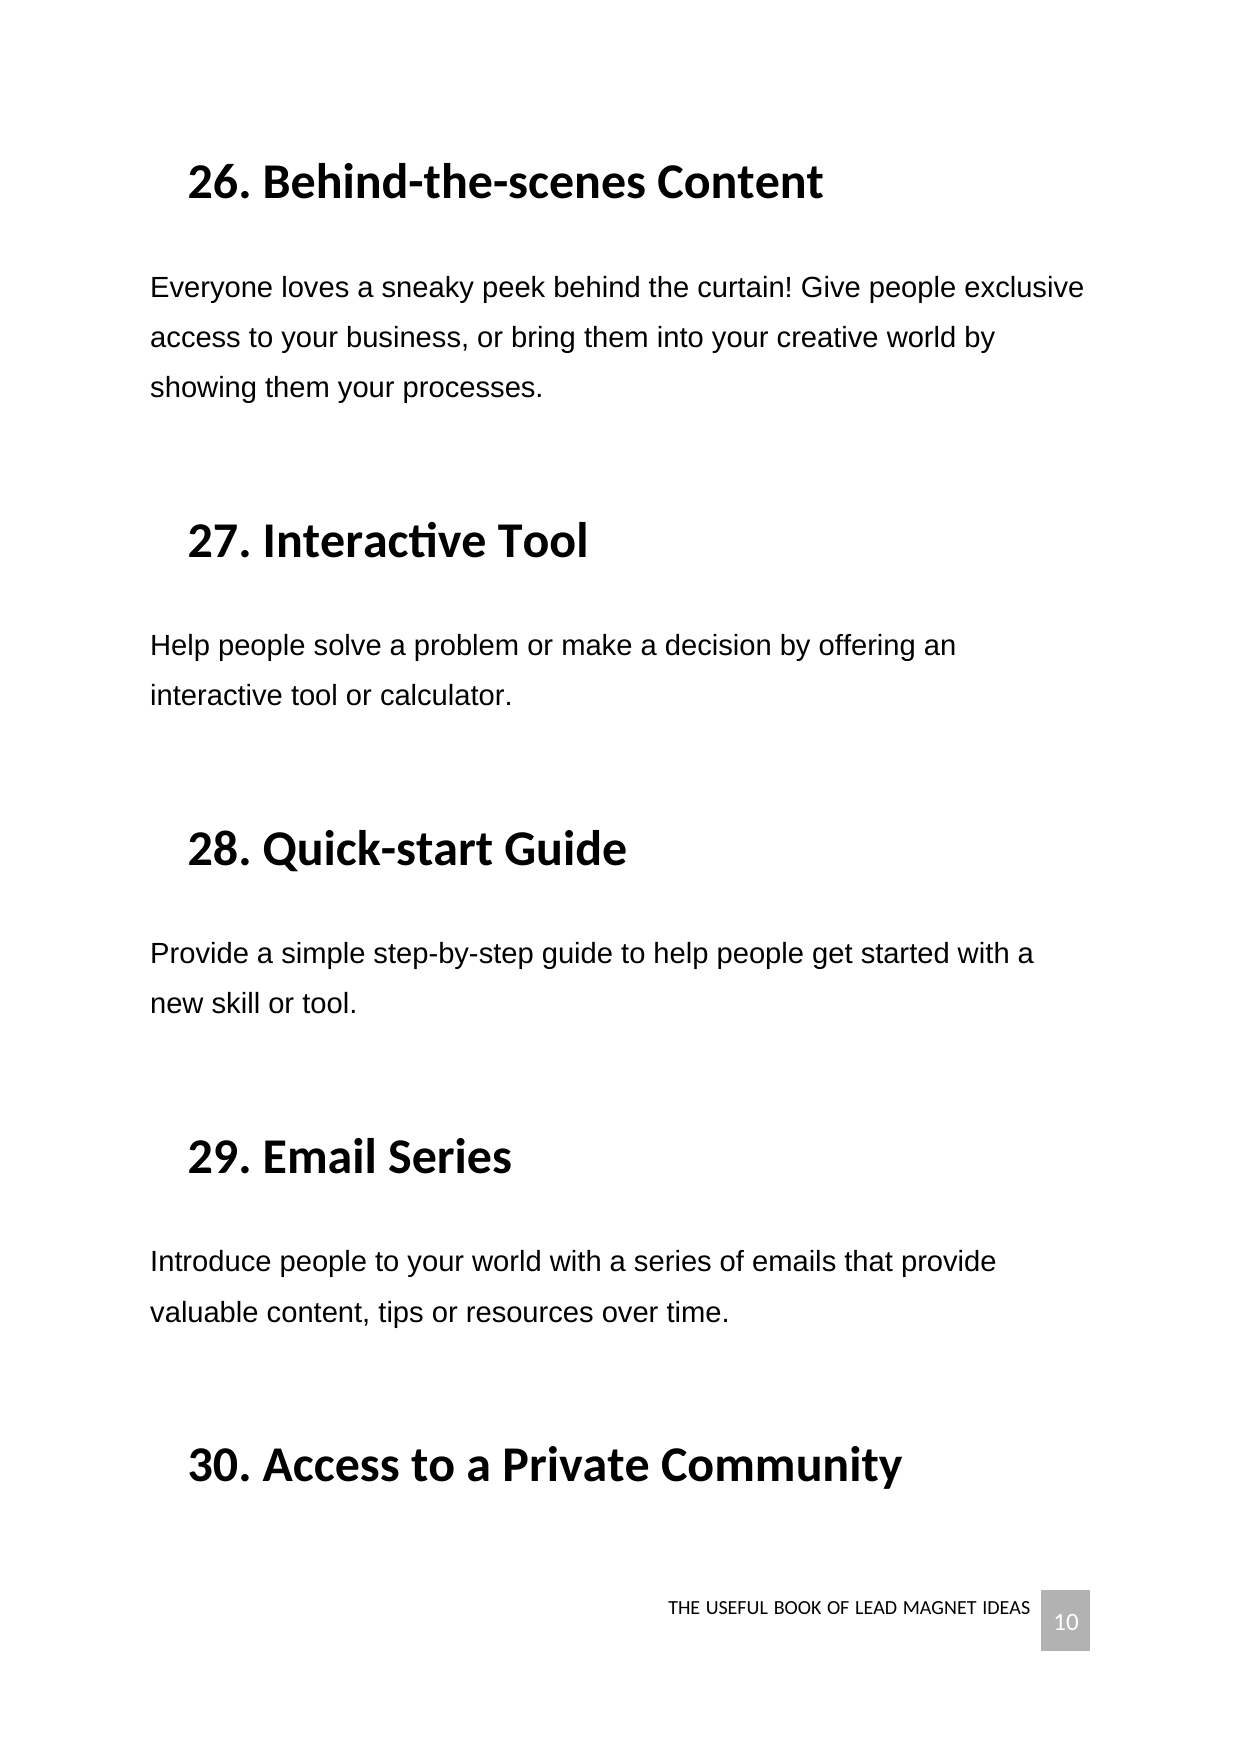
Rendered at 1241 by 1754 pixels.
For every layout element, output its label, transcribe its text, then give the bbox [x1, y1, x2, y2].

text Everyone loves a sneaky peek behind the curtain! Give people exclusive access to your business, or bring them into your creative world by showing them your processes. [150, 270, 1090, 404]
text Provide a simple step-by-step guide to help people get started with a new skill or tool. [150, 936, 1090, 1020]
subtitle Behind-the-scenes Content [187, 150, 1090, 211]
subtitle Access to a Private Community [187, 1433, 1090, 1494]
subtitle Email Series [187, 1125, 1090, 1186]
text Help people solve a problem or make a decision by offering an interactive tool or calculator. [150, 628, 1090, 712]
subtitle Interactive Tool [187, 508, 1090, 569]
subtitle Quick-start Guide [187, 817, 1090, 878]
text Introduce people to your world with a series of emails that provide valuable content, tips or resources over time. [150, 1244, 1090, 1328]
